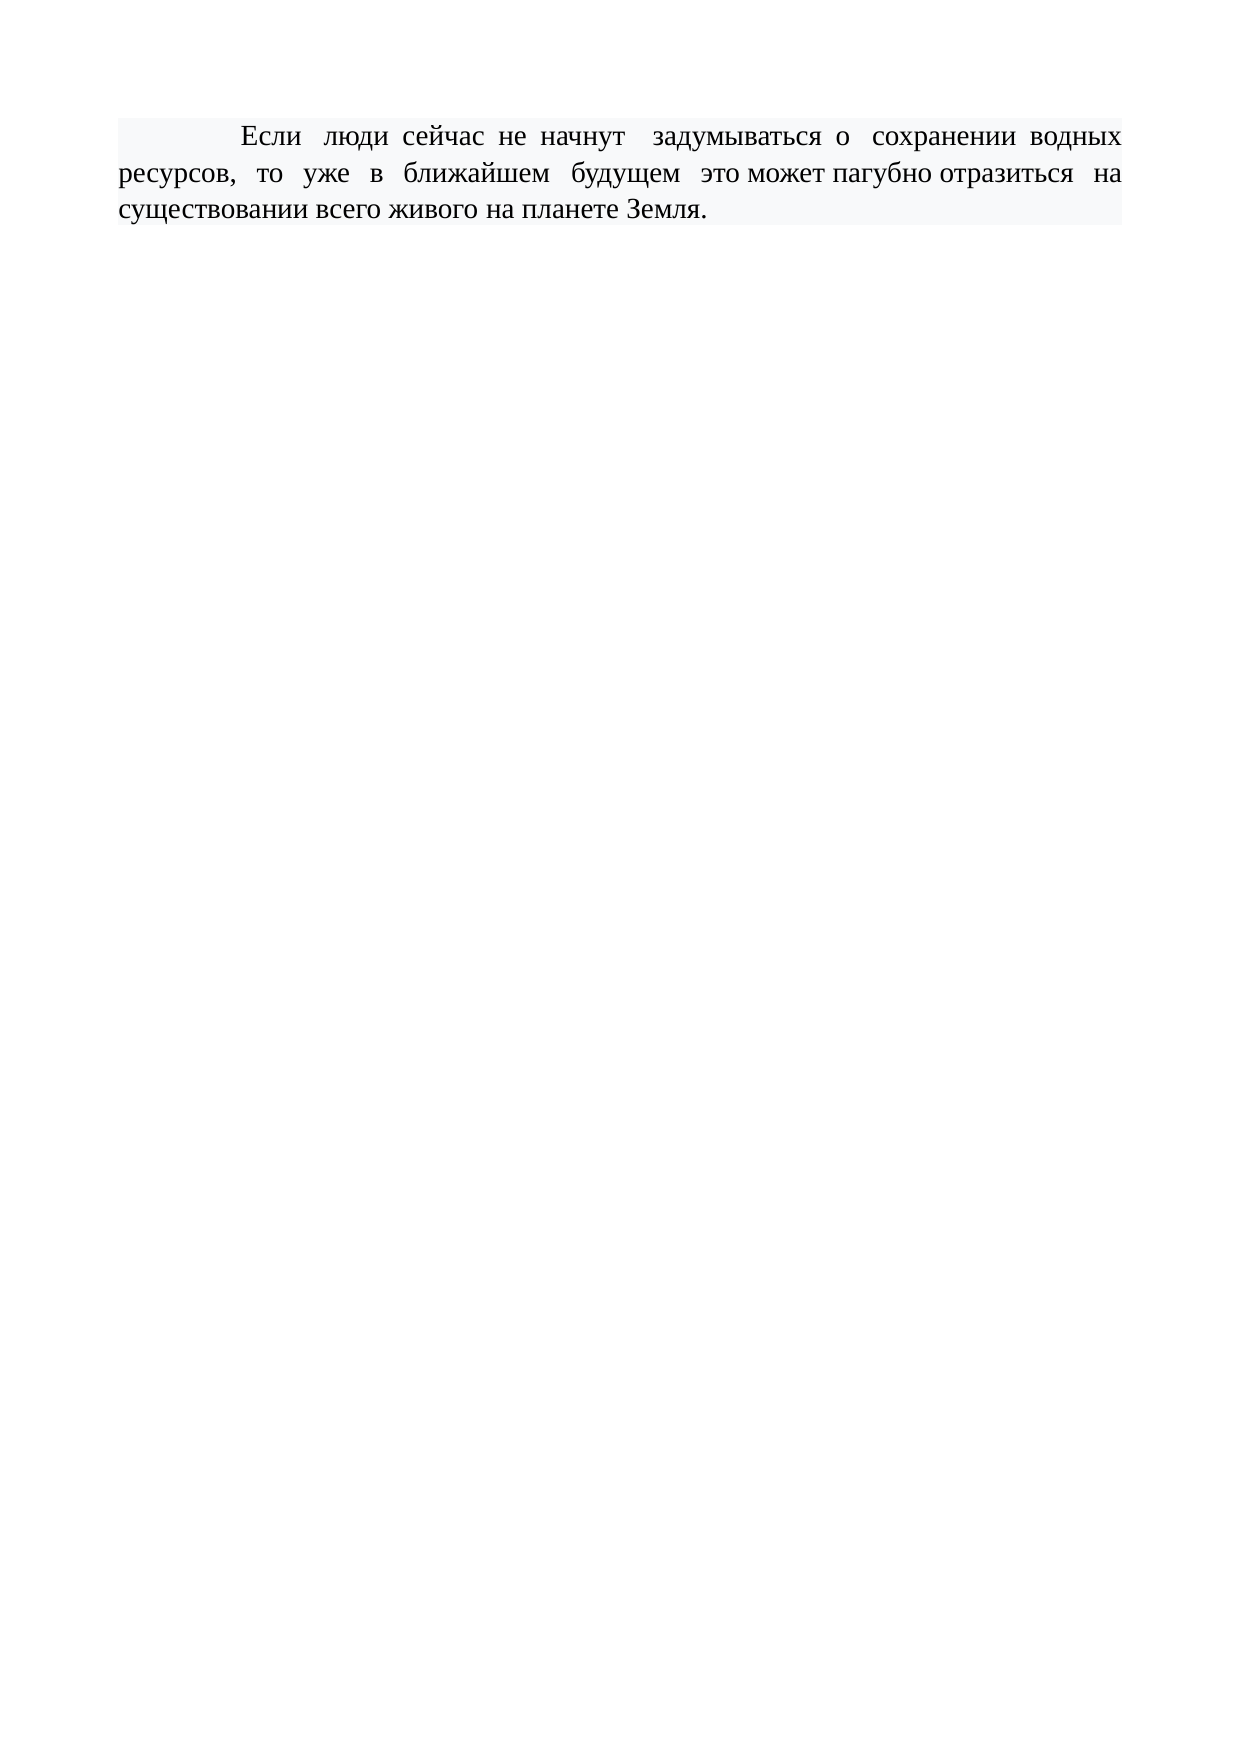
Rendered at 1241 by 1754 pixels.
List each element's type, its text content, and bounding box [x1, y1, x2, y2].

text Если люди сейчас не начнут задумываться о сохранении водных ресурсов, то уже в ближайшем будущем это может пагубно отразиться на существовании всего живого на планете Земля. [118, 118, 1122, 225]
